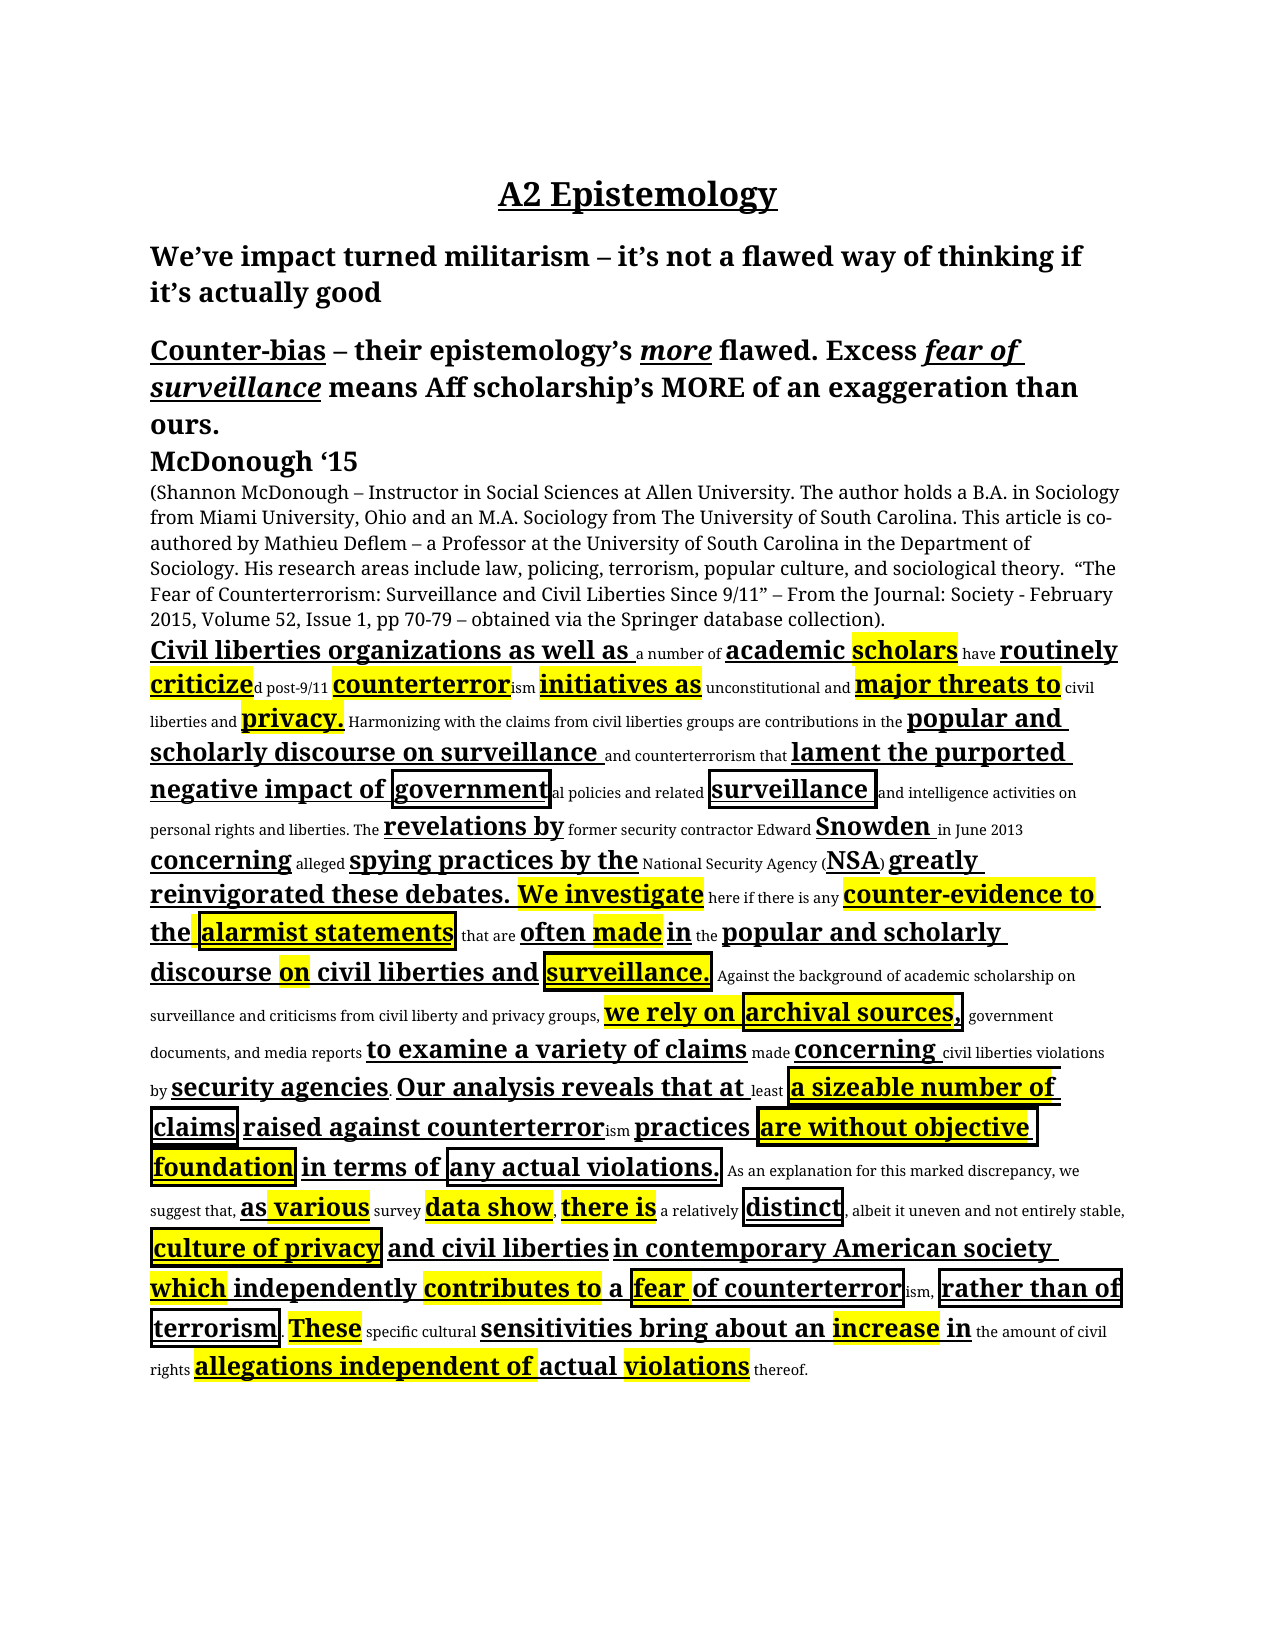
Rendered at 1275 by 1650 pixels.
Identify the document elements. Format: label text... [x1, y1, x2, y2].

text Civil liberties organizations as well as a number of academic scholars have routinely criticized post-9/11 counterterrorism initiatives as unconstitutional and major threats to civil liberties and privacy. Harmonizing with the claims from civil liberties groups are contributions in the popular and scholarly discourse on surveillance and counterterrorism that lament the purported negative impact of governmental policies and related surveillance and intelligence activities on personal rights and liberties. The revelations by former security contractor Edward Snowden in June 2013 concerning alleged spying practices by the National Security Agency (NSA) greatly reinvigorated these debates. We investigate here if there is any counter-evidence to the alarmist statements that are often made in the popular and scholarly discourse on civil liberties and surveillance. Against the background of academic scholarship on surveillance and criticisms from civil liberty and privacy groups, we rely on archival sources, government documents, and media reports to examine a variety of claims made concerning civil liberties violations by security agencies. Our analysis reveals that at least a sizeable number of claims raised against counterterrorism practices are without objective foundation in terms of any actual violations. As an explanation for this marked discrepancy, we suggest that, as various survey data show, there is a relatively distinct, albeit it uneven and not entirely stable, culture of privacy and civil liberties in contemporary American society which independently contributes to a fear of counterterrorism, rather than of terrorism. These specific cultural sensitivities bring about an increase in the amount of civil rights allegations independent of actual violations thereof. [150, 632, 1125, 1382]
text (Shannon McDonough – Instructor in Social Sciences at Allen University. The author holds a B.A. in Sociology from Miami University, Ohio and an M.A. Sociology from The University of South Carolina. This article is co-authored by Mathieu Deflem – a Professor at the University of South Carolina in the Department of Sociology. His research areas include law, policing, terrorism, popular culture, and sociological theory. “The Fear of Counterterrorism: Surveillance and Civil Liberties Since 9/11” – From the Journal: Society - February 2015, Volume 52, Issue 1, pp 70-79 – obtained via the Springer database collection). [150, 479, 1125, 632]
text McDonough ‘15 [150, 442, 1125, 479]
subtitle A2 Epistemology [150, 171, 1125, 216]
subtitle Counter-bias – their epistemology’s more flawed. Excess fear of surveillance means Aff scholarship’s MORE of an exaggeration than ours. [150, 332, 1125, 442]
subtitle We’ve impact turned militarism – it’s not a flawed way of thinking if it’s actually good [150, 237, 1125, 311]
